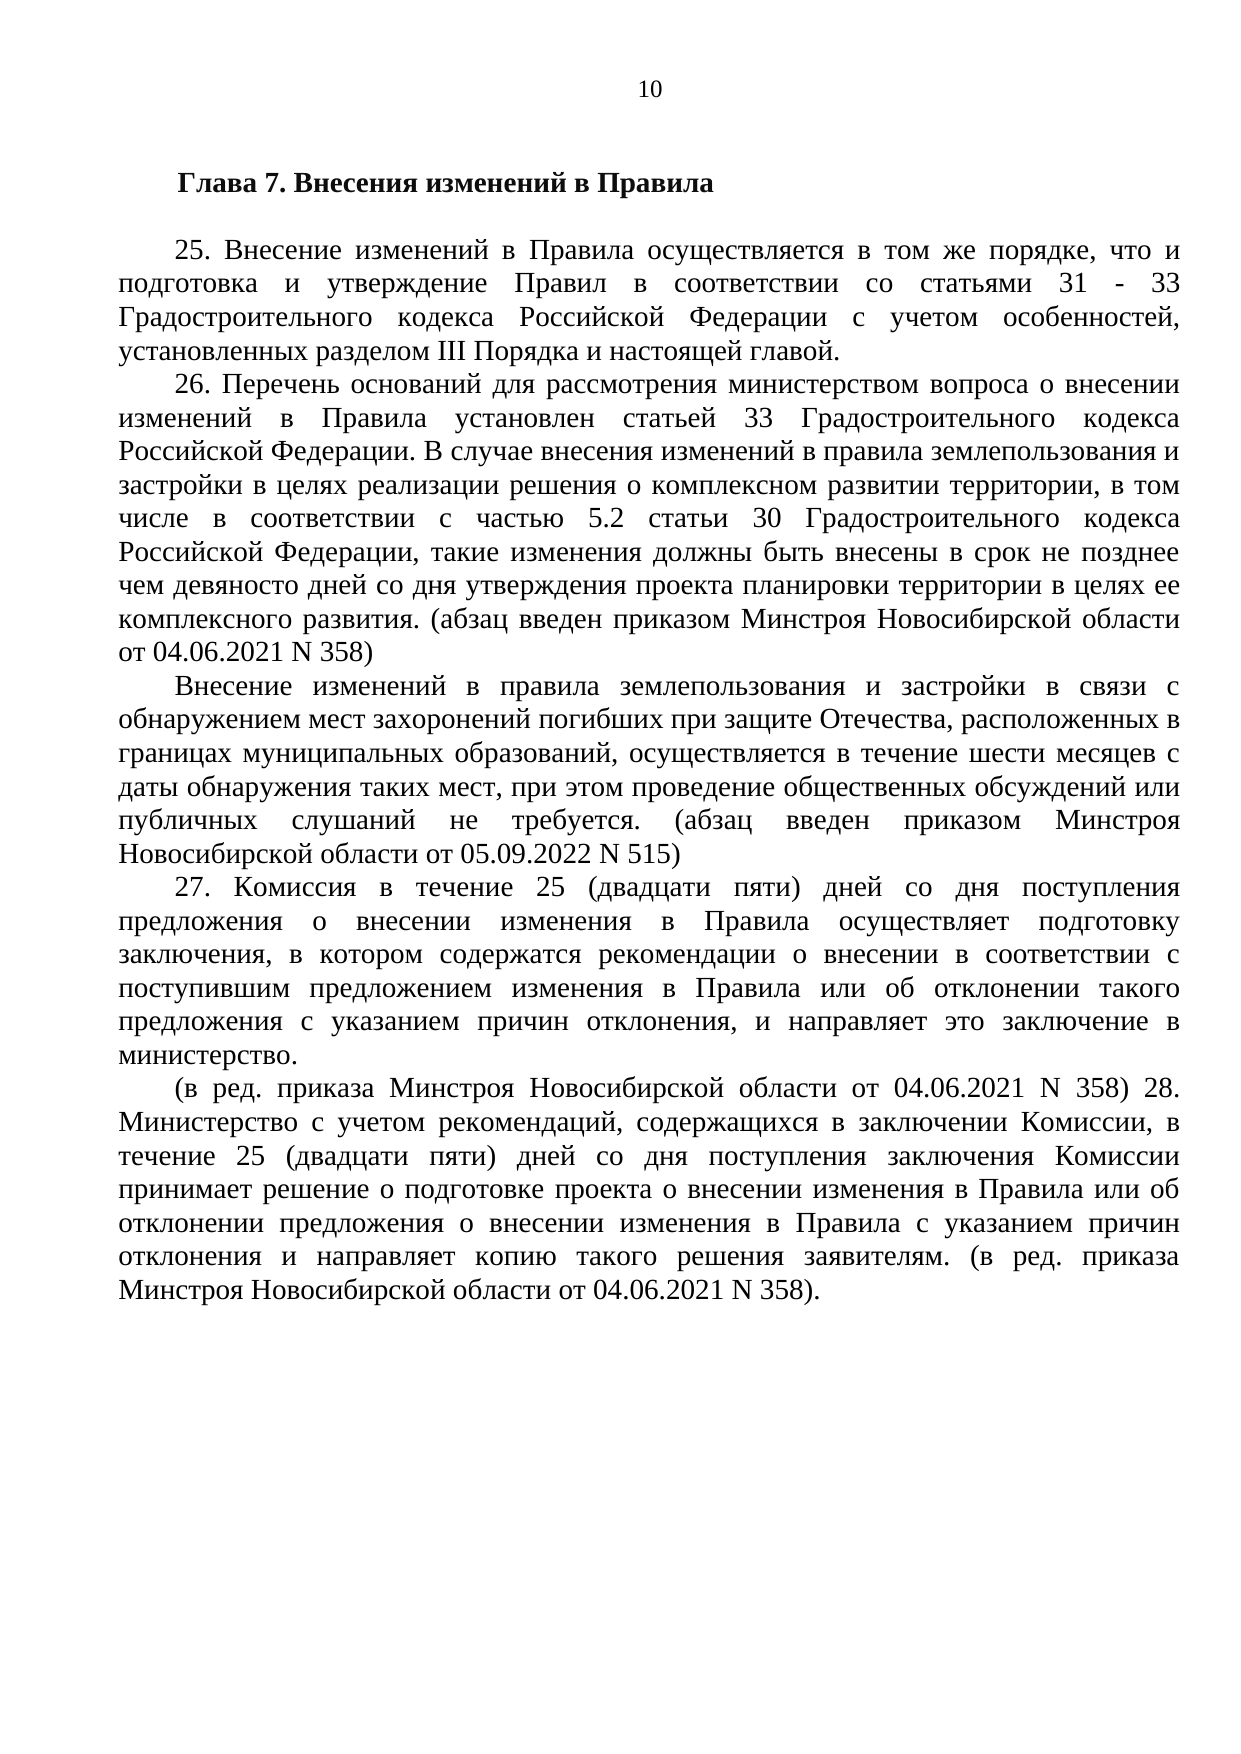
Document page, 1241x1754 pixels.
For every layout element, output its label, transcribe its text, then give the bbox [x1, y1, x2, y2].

text 27. Комиссия в течение 25 (двадцати пяти) дней со дня поступления предложения о внесении изменения в Правила осуществляет подготовку заключения, в котором содержатся рекомендации о внесении в соответствии с поступившим предложением изменения в Правила или об отклонении такого предложения с указанием причин отклонения, и направляет это заключение в министерство. [118, 869, 1181, 1071]
text Внесение изменений в правила землепользования и застройки в связи с обнаружением мест захоронений погибших при защите Отечества, расположенных в границах муниципальных образований, осуществляется в течение шести месяцев с даты обнаружения таких мест, при этом проведение общественных обсуждений или публичных слушаний не требуется. (абзац введен приказом Минстроя Новосибирской области от 05.09.2022 N 515) [118, 668, 1181, 869]
text (в ред. приказа Минстроя Новосибирской области от 04.06.2021 N 358) 28. Министерство с учетом рекомендаций, содержащихся в заключении Комиссии, в течение 25 (двадцати пяти) дней со дня поступления заключения Комиссии принимает решение о подготовке проекта о внесении изменения в Правила или об отклонении предложения о внесении изменения в Правила с указанием причин отклонения и направляет копию такого решения заявителям. (в ред. приказа Минстроя Новосибирской области от 04.06.2021 N 358). [118, 1071, 1181, 1305]
text Глава 7. Внесения изменений в Правила [118, 165, 1181, 198]
text 25. Внесение изменений в Правила осуществляется в том же порядке, что и подготовка и утверждение Правил в соответствии со статьями 31 - 33 Градостроительного кодекса Российской Федерации с учетом особенностей, установленных разделом III Порядка и настоящей главой. [118, 232, 1181, 366]
text 26. Перечень оснований для рассмотрения министерством вопроса о внесении изменений в Правила установлен статьей 33 Градостроительного кодекса Российской Федерации. В случае внесения изменений в правила землепользования и застройки в целях реализации решения о комплексном развитии территории, в том числе в соответствии с частью 5.2 статьи 30 Градостроительного кодекса Российской Федерации, такие изменения должны быть внесены в срок не позднее чем девяносто дней со дня утверждения проекта планировки территории в целях ее комплексного развития. (абзац введен приказом Минстроя Новосибирской области от 04.06.2021 N 358) [118, 366, 1181, 668]
